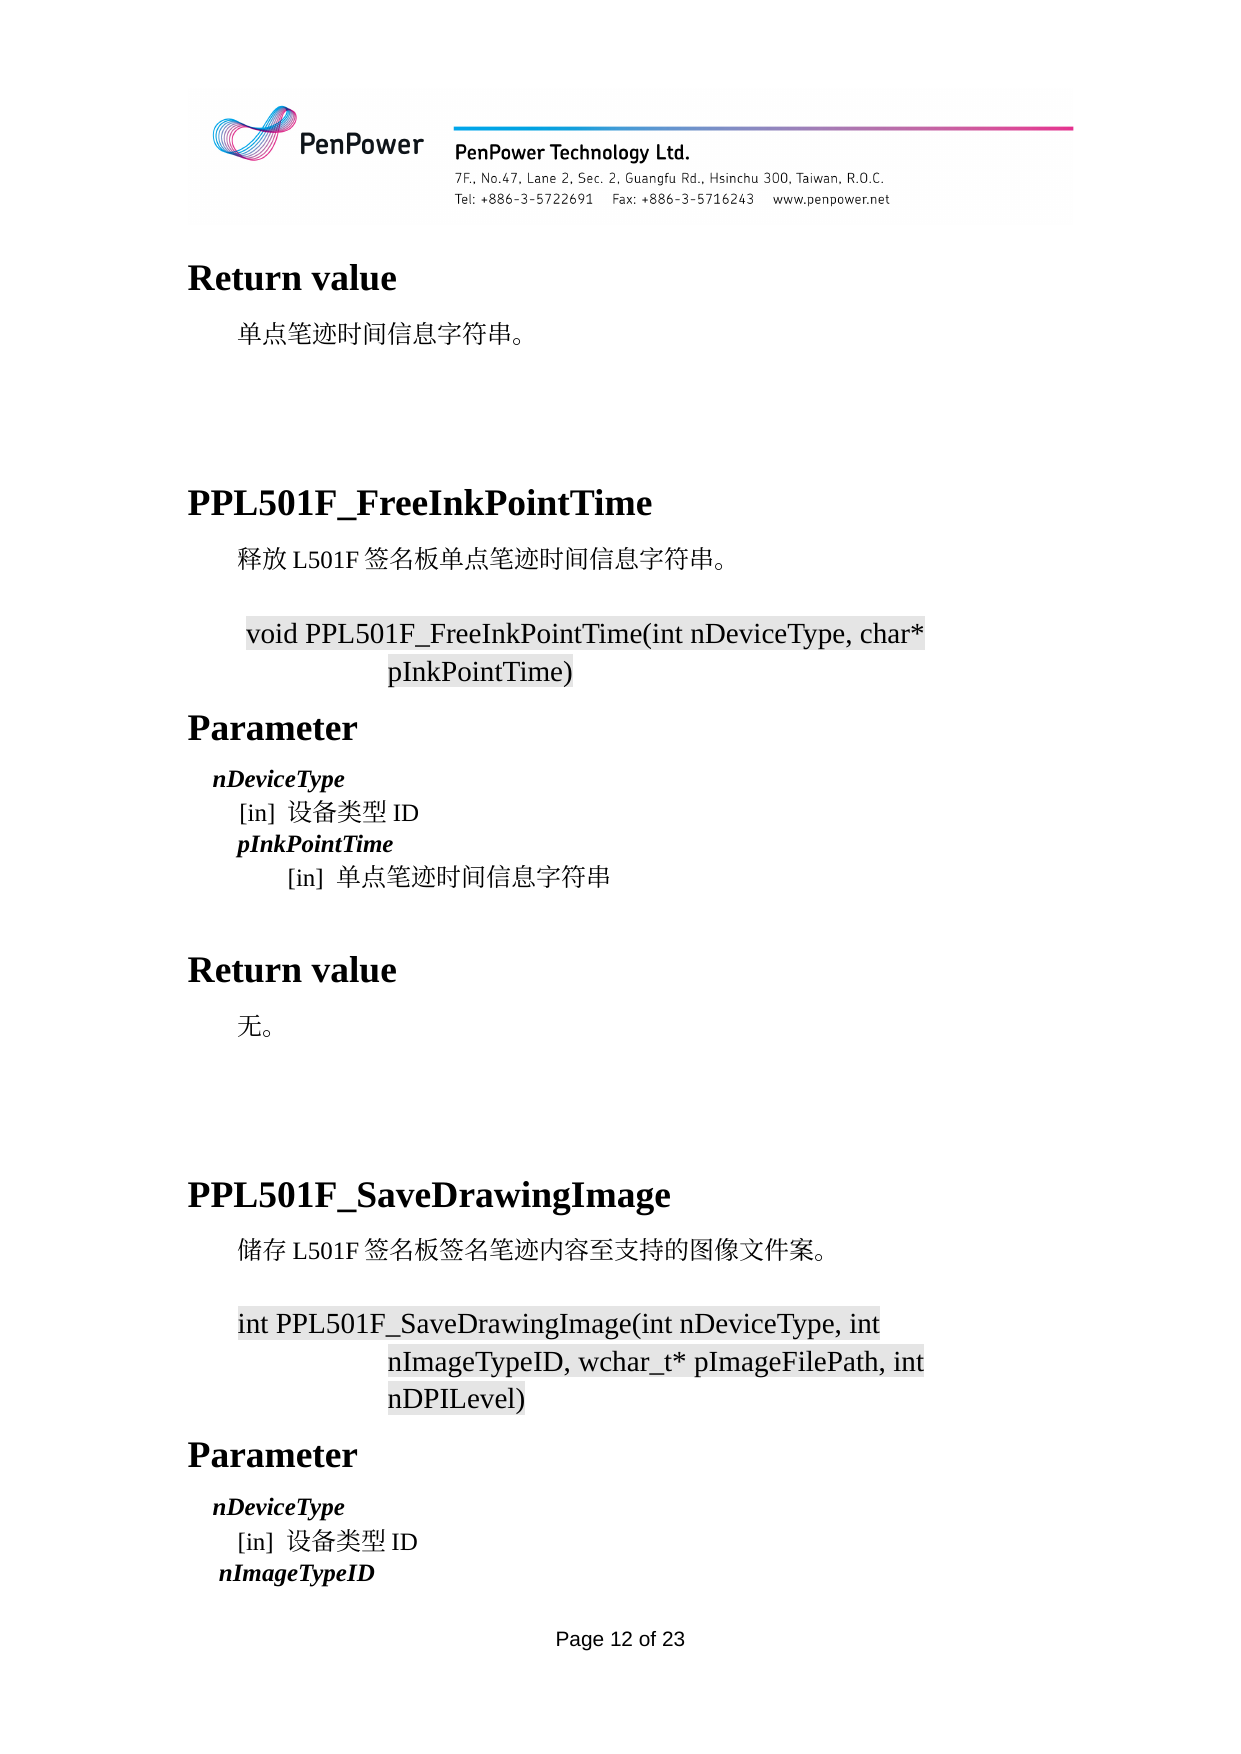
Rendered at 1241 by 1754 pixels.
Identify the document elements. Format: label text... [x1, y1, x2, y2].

text 单点笔迹时间信息字符串。 [187, 314, 1053, 352]
text nDeviceType [187, 1492, 1053, 1521]
text PPL501F_FreeInkPointTime [187, 464, 1053, 539]
text pInkPointTime [187, 829, 1053, 858]
text Return value [187, 931, 1053, 1006]
text 无。 [187, 1006, 1053, 1043]
text nDeviceType [187, 764, 1053, 793]
text int PPL501F_SaveDrawingImage(int nDeviceType, int [237, 1304, 1053, 1342]
text nImageTypeID [187, 1558, 1053, 1587]
text 释放L501F签名板单点笔迹时间信息字符串。 [187, 539, 1053, 577]
text [in] 设备类型ID [187, 793, 1053, 829]
text nDPILevel) [337, 1379, 1053, 1417]
text [in] 单点笔迹时间信息字符串 [237, 858, 1053, 893]
text Parameter [187, 689, 1053, 764]
text Return value [187, 239, 1053, 314]
text 储存L501F签名板签名笔迹内容至支持的图像文件案。 [187, 1231, 1053, 1267]
text [in] 设备类型ID [187, 1521, 1053, 1558]
picture [187, 88, 1074, 225]
text pInkPointTime) [329, 652, 1053, 689]
text PPL501F_SaveDrawingImage [187, 1156, 1053, 1231]
text nImageTypeID, wchar_t* pImageFilePath, int [337, 1342, 1053, 1379]
text void PPL501F_FreeInkPointTime(int nDeviceType, char* [187, 614, 1053, 652]
text Parameter [187, 1417, 1053, 1492]
